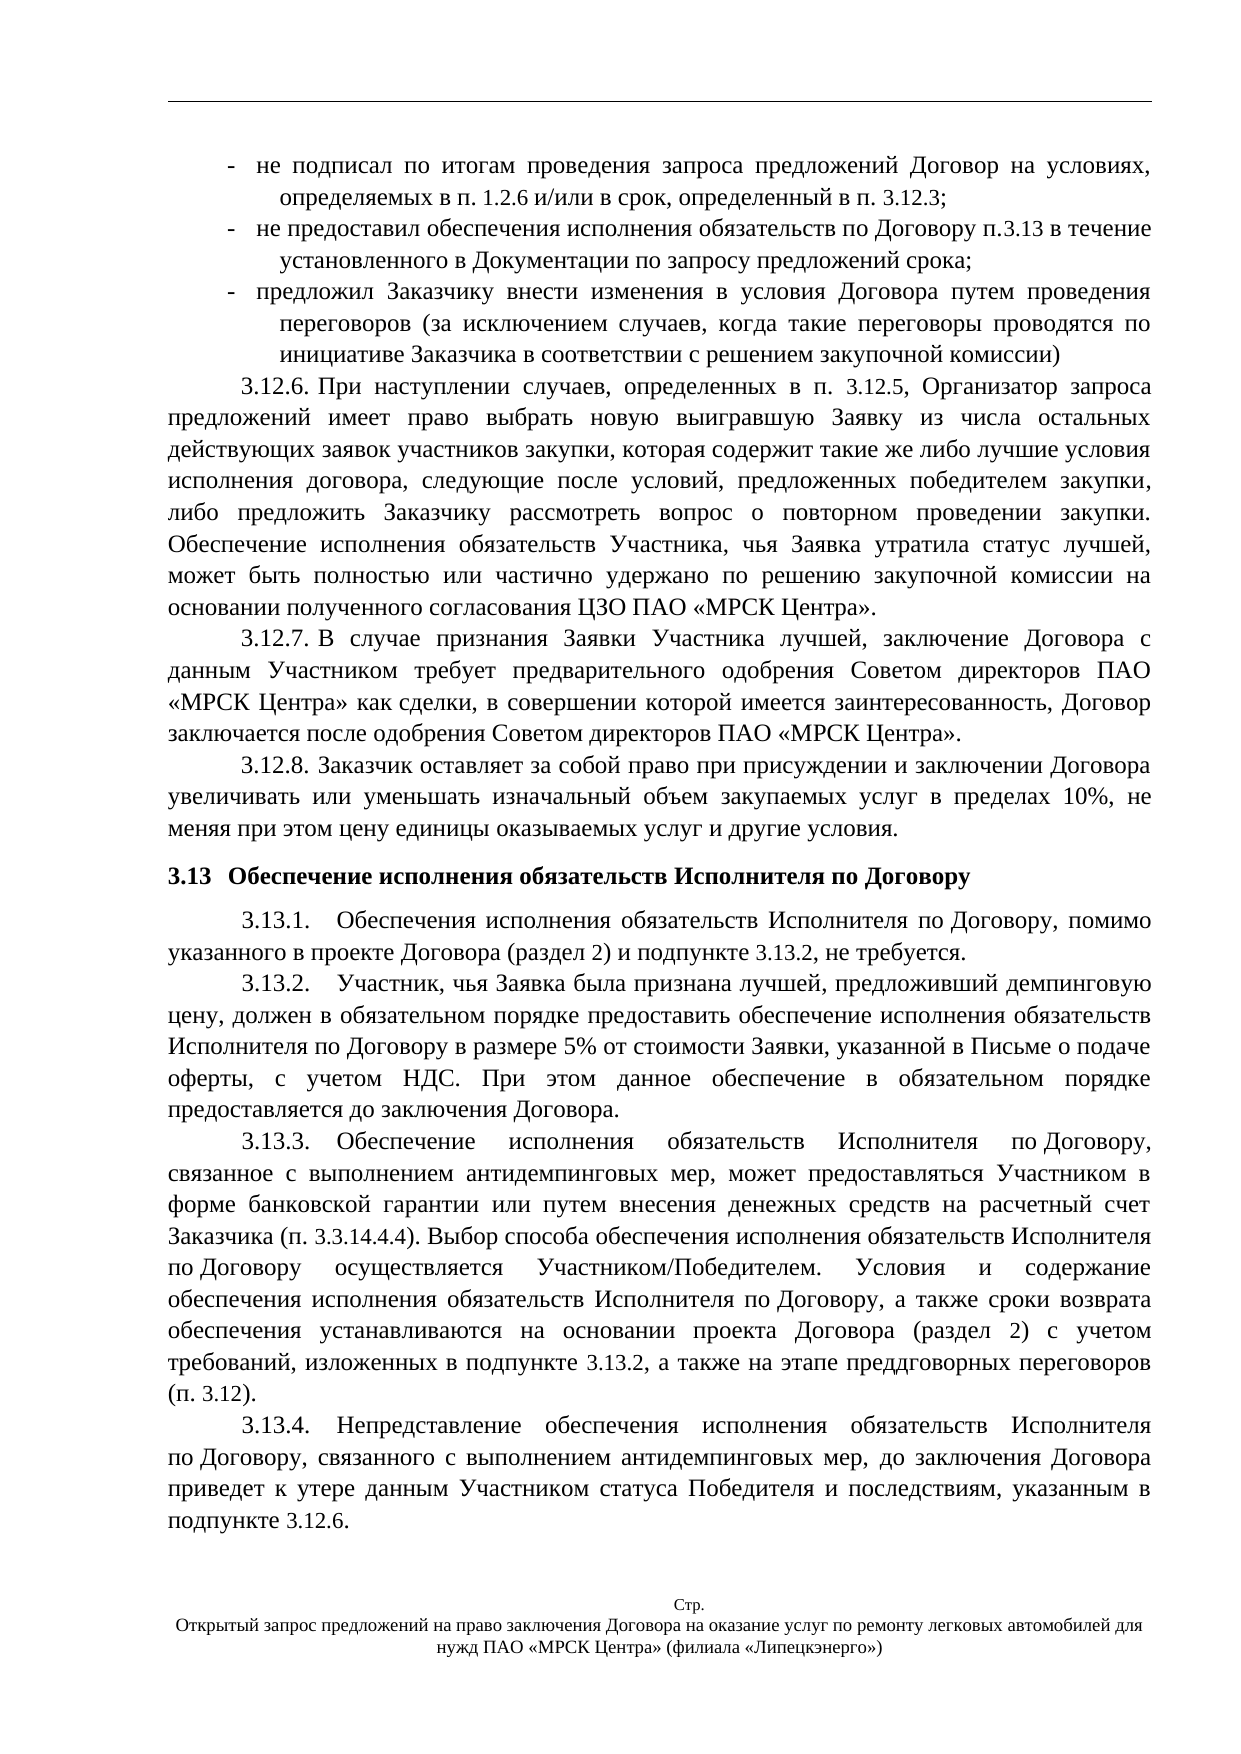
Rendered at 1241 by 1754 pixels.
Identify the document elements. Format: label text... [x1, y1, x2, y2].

subtitle Обеспечение исполнения обязательств Исполнителя по Договору [168, 861, 1152, 890]
list При наступлении случаев, определенных в п. 3.12.5, Организатор запроса предложений имеет право выбрать новую выигравшую Заявку из числа остальных действующих заявок участников закупки, которая содержит такие же либо лучшие условия исполнения договора, следующие после условий, предложенных победителем закупки, либо предложить Заказчику рассмотреть вопрос о повторном проведении закупки. Обеспечение исполнения обязательств Участника, чья Заявка утратила статус лучшей, может быть полностью или частично удержано по решению закупочной комиссии на основании полученного согласования ЦЗО ПАО «МРСК Центра». [168, 371, 1152, 621]
list Заказчик оставляет за собой право при присуждении и заключении Договора увеличивать или уменьшать изначальный объем закупаемых услуг в пределах 10%, не меняя при этом цену единицы оказываемых услуг и другие условия. [168, 750, 1152, 842]
list предложил Заказчику внести изменения в условия Договора путем проведения переговоров (за исключением случаев, когда такие переговоры проводятся по инициативе Заказчика в соответствии с решением закупочной комиссии) [227, 276, 1152, 368]
list не подписал по итогам проведения запроса предложений Договор на условиях, определяемых в п. 1.2.6 и/или в срок, определенный в п. 3.12.3; [227, 150, 1152, 210]
list В случае признания Заявки Участника лучшей, заключение Договора с данным Участником требует предварительного одобрения Советом директоров ПАО «МРСК Центра» как сделки, в совершении которой имеется заинтересованность, Договор заключается после одобрения Советом директоров ПАО «МРСК Центра». [168, 623, 1152, 747]
list Обеспечение исполнения обязательств Исполнителя по Договору, связанное с выполнением антидемпинговых мер, может предоставляться Участником в форме банковской гарантии или путем внесения денежных средств на расчетный счет Заказчика (п. 3.3.14.4.4). Выбор способа обеспечения исполнения обязательств Исполнителя по Договору осуществляется Участником/Победителем. Условия и содержание обеспечения исполнения обязательств Исполнителя по Договору, а также сроки возврата обеспечения устанавливаются на основании проекта Договора (раздел 2) с учетом требований, изложенных в подпункте 3.13.2, а также на этапе преддговорных переговоров (п. 3.12). [168, 1126, 1152, 1407]
list Участник, чья Заявка была признана лучшей, предложивший демпинговую цену, должен в обязательном порядке предоставить обеспечение исполнения обязательств Исполнителя по Договору в размере 5% от стоимости Заявки, указанной в Письме о подаче оферты, с учетом НДС. При этом данное обеспечение в обязательном порядке предоставляется до заключения Договора. [168, 968, 1152, 1123]
list Непредставление обеспечения исполнения обязательств Исполнителя по Договору, связанного с выполнением антидемпинговых мер, до заключения Договора приведет к утере данным Участником статуса Победителя и последствиям, указанным в подпункте 3.12.6. [168, 1410, 1152, 1533]
list не предоставил обеспечения исполнения обязательств по Договору п.3.13 в течение установленного в Документации по запросу предложений срока; [227, 213, 1152, 273]
list Обеспечения исполнения обязательств Исполнителя по Договору, помимо указанного в проекте Договора (раздел 2) и подпункте 3.13.2, не требуется. [168, 905, 1152, 965]
